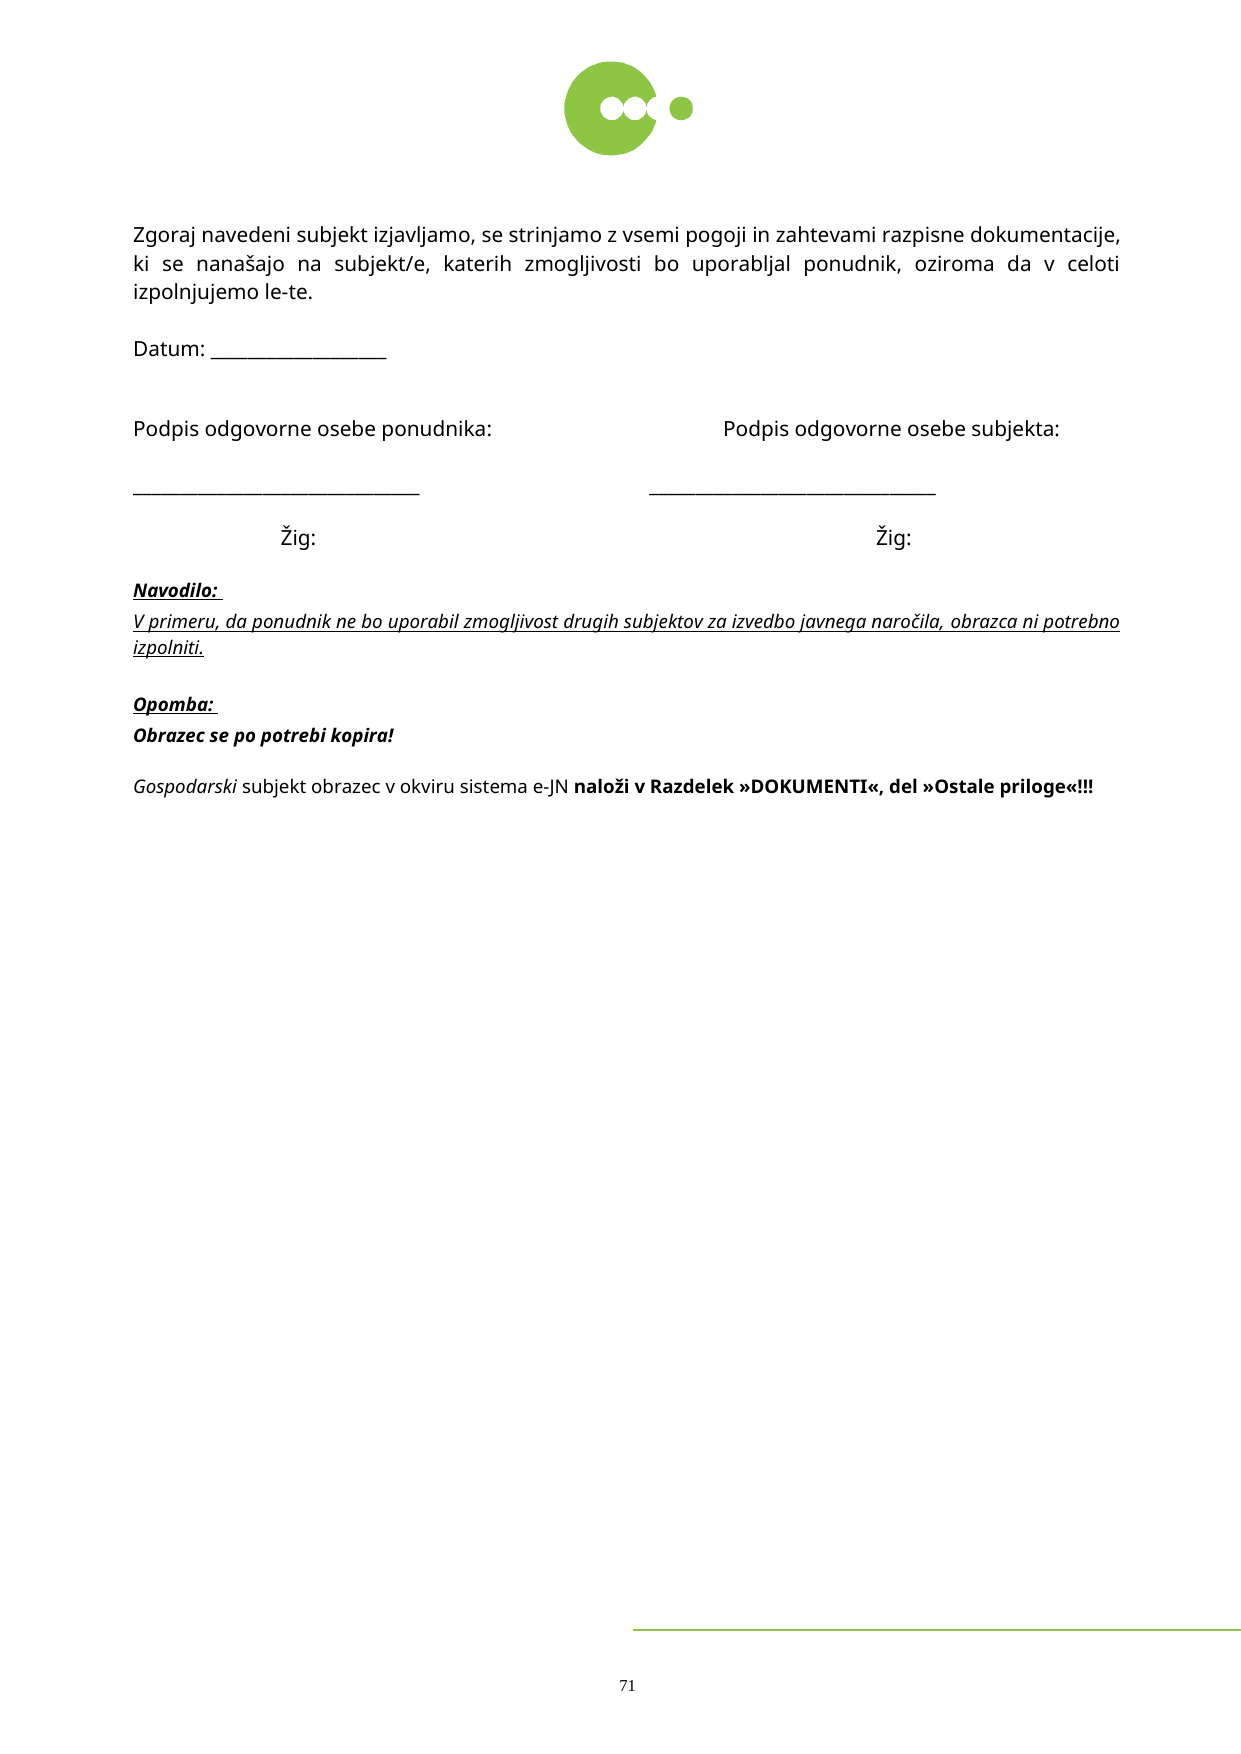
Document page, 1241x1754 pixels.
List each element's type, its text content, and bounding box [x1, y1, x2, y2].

text Opomba: [133, 691, 1122, 717]
text Gospodarski subjekt obrazec v okviru sistema e-JN naloži v Razdelek »DOKUMENTI«, del »Ostale priloge«!!! [133, 774, 1122, 799]
text Zgoraj navedeni subjekt izjavljamo, se strinjamo z vsemi pogoji in zahtevami razpisne dokumentacije, ki se nanašajo na subjekt/e, katerih zmogljivosti bo uporabljal ponudnik, oziroma da v celoti izpolnjujemo le-te. [133, 220, 1122, 306]
text Datum: ___________________ [133, 334, 1122, 362]
text Podpis odgovorne osebe ponudnika: Podpis odgovorne osebe subjekta: [133, 414, 1122, 442]
text V primeru, da ponudnik ne bo uporabil zmogljivost drugih subjektov za izvedbo javnega naročila, obrazca ni potrebno izpolniti. [133, 609, 1122, 660]
text Navodilo: [133, 577, 1122, 602]
text Obrazec se po potrebi kopira! [133, 723, 1122, 748]
text _______________________________ _______________________________ [133, 471, 1122, 499]
text Žig: Žig: [133, 523, 1122, 551]
